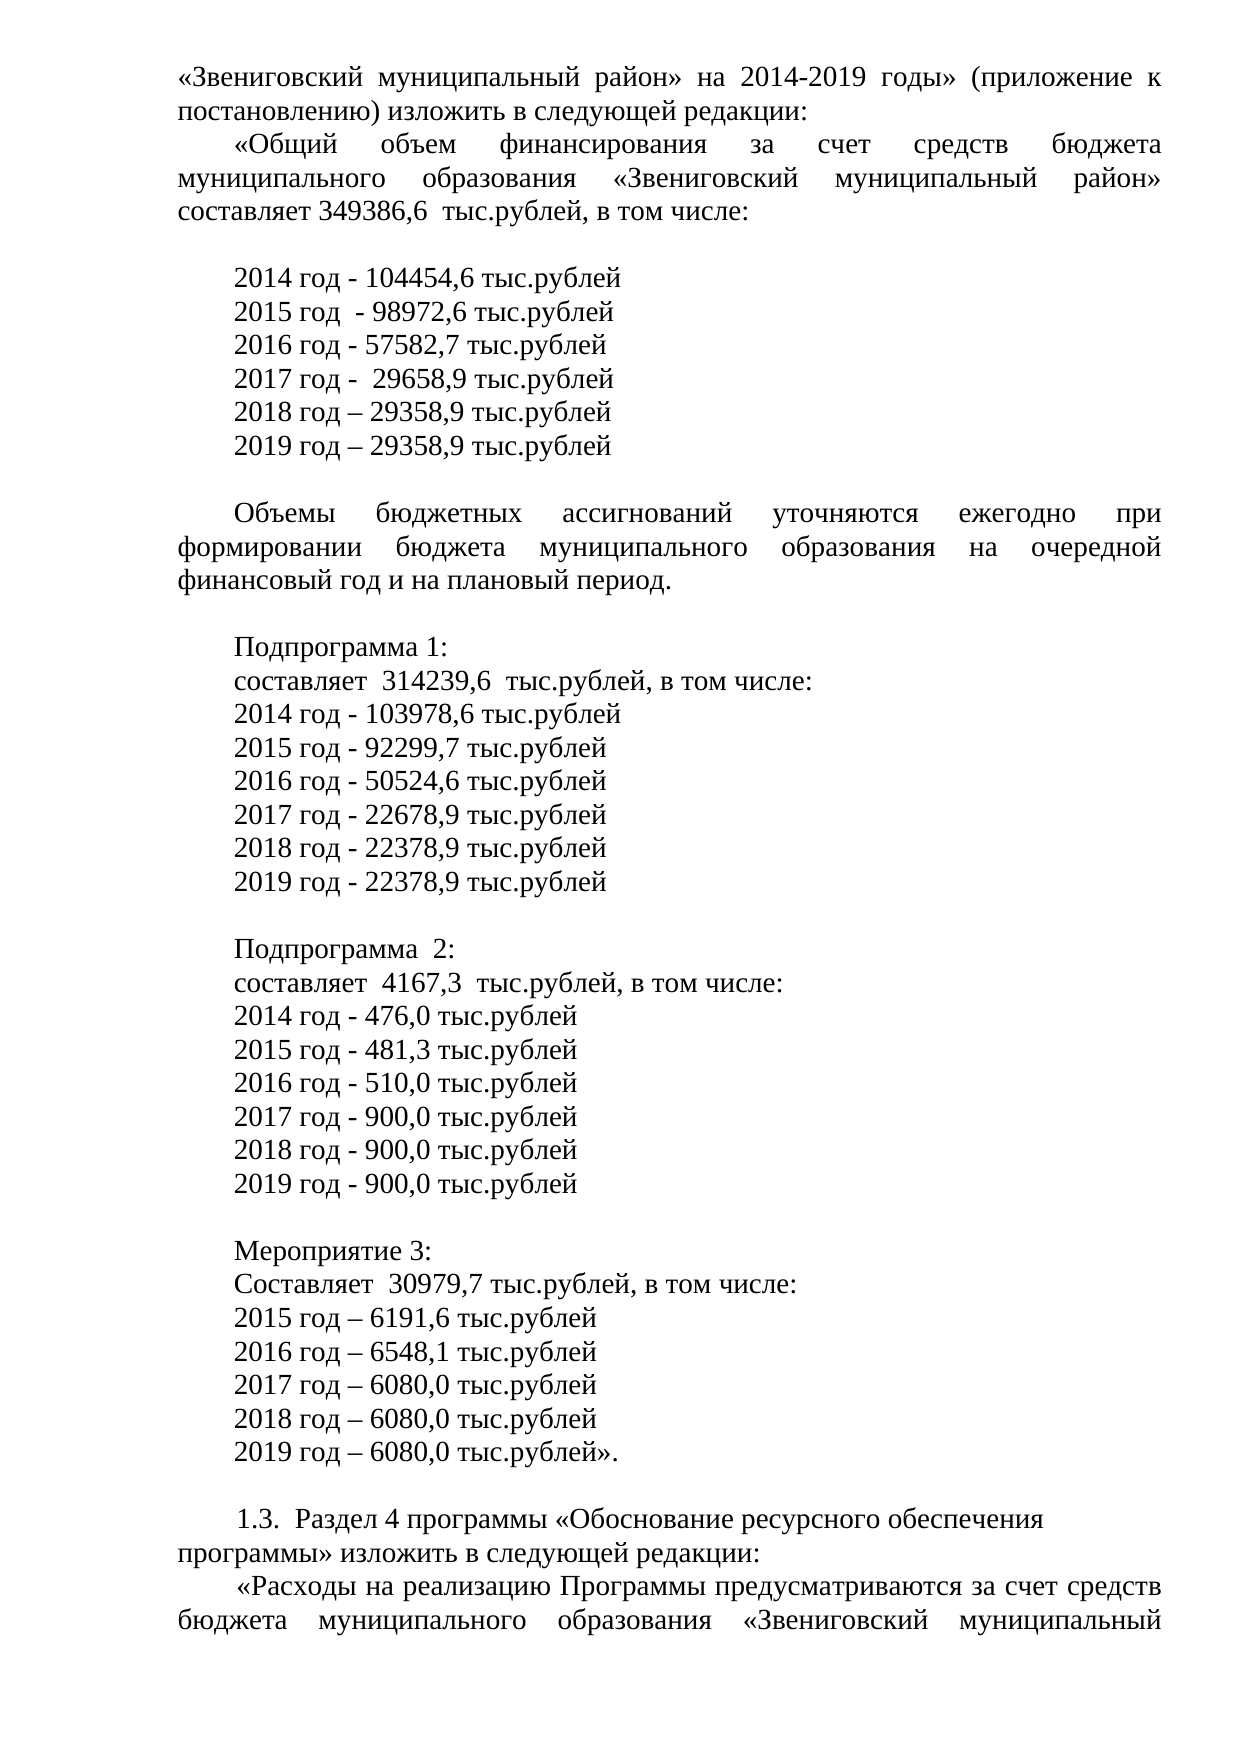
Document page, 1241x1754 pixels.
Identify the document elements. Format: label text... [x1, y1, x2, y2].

title 2019 год – 29358,9 тыс.рублей [177, 428, 1162, 462]
text 1.3. Раздел 4 программы «Обоснование ресурсного обеспечения программы» изложить в следующей редакции: [177, 1501, 1162, 1568]
title Подпрограмма 2: [177, 931, 1162, 965]
title 2015 год - 98972,6 тыс.рублей [177, 294, 1162, 327]
title 2015 год – 6191,6 тыс.рублей [177, 1300, 1162, 1334]
title 2015 год - 92299,7 тыс.рублей [177, 730, 1162, 763]
title 2016 год – 6548,1 тыс.рублей [177, 1334, 1162, 1367]
title Объемы бюджетных ассигнований уточняются ежегодно при формировании бюджета муниципального образования на очередной финансовый год и на плановый период. [177, 495, 1162, 596]
title 2014 год - 476,0 тыс.рублей [177, 998, 1162, 1032]
title 2017 год - 29658,9 тыс.рублей [177, 361, 1162, 394]
title 2014 год - 103978,6 тыс.рублей [177, 696, 1162, 730]
title 2015 год - 481,3 тыс.рублей [177, 1032, 1162, 1065]
title 2018 год - 900,0 тыс.рублей [177, 1132, 1162, 1166]
title Составляет 30979,7 тыс.рублей, в том числе: [177, 1267, 1162, 1300]
title 2017 год - 900,0 тыс.рублей [177, 1099, 1162, 1132]
title 2018 год - 22378,9 тыс.рублей [177, 831, 1162, 864]
title 2016 год - 50524,6 тыс.рублей [177, 763, 1162, 797]
title 2018 год – 29358,9 тыс.рублей [177, 394, 1162, 428]
title 2016 год - 57582,7 тыс.рублей [177, 327, 1162, 361]
title «Общий объем финансирования за счет средств бюджета муниципального образования «Звениговский муниципальный район» составляет 349386,6 тыс.рублей, в том числе: [177, 126, 1162, 227]
text 2018 год – 6080,0 тыс.рублей [177, 1401, 1162, 1434]
title составляет 4167,3 тыс.рублей, в том числе: [177, 965, 1162, 998]
title 2014 год - 104454,6 тыс.рублей [177, 260, 1162, 294]
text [177, 59, 1162, 126]
title составляет 314239,6 тыс.рублей, в том числе: [177, 663, 1162, 696]
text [177, 1568, 1162, 1636]
title 2019 год - 22378,9 тыс.рублей [177, 864, 1162, 898]
title 2016 год - 510,0 тыс.рублей [177, 1065, 1162, 1099]
text 2019 год – 6080,0 тыс.рублей». [177, 1434, 1162, 1468]
title 2019 год - 900,0 тыс.рублей [177, 1166, 1162, 1199]
title 2017 год – 6080,0 тыс.рублей [177, 1367, 1162, 1401]
title 2017 год - 22678,9 тыс.рублей [177, 797, 1162, 831]
title Подпрограмма 1: [177, 629, 1162, 663]
title Мероприятие 3: [177, 1233, 1162, 1267]
